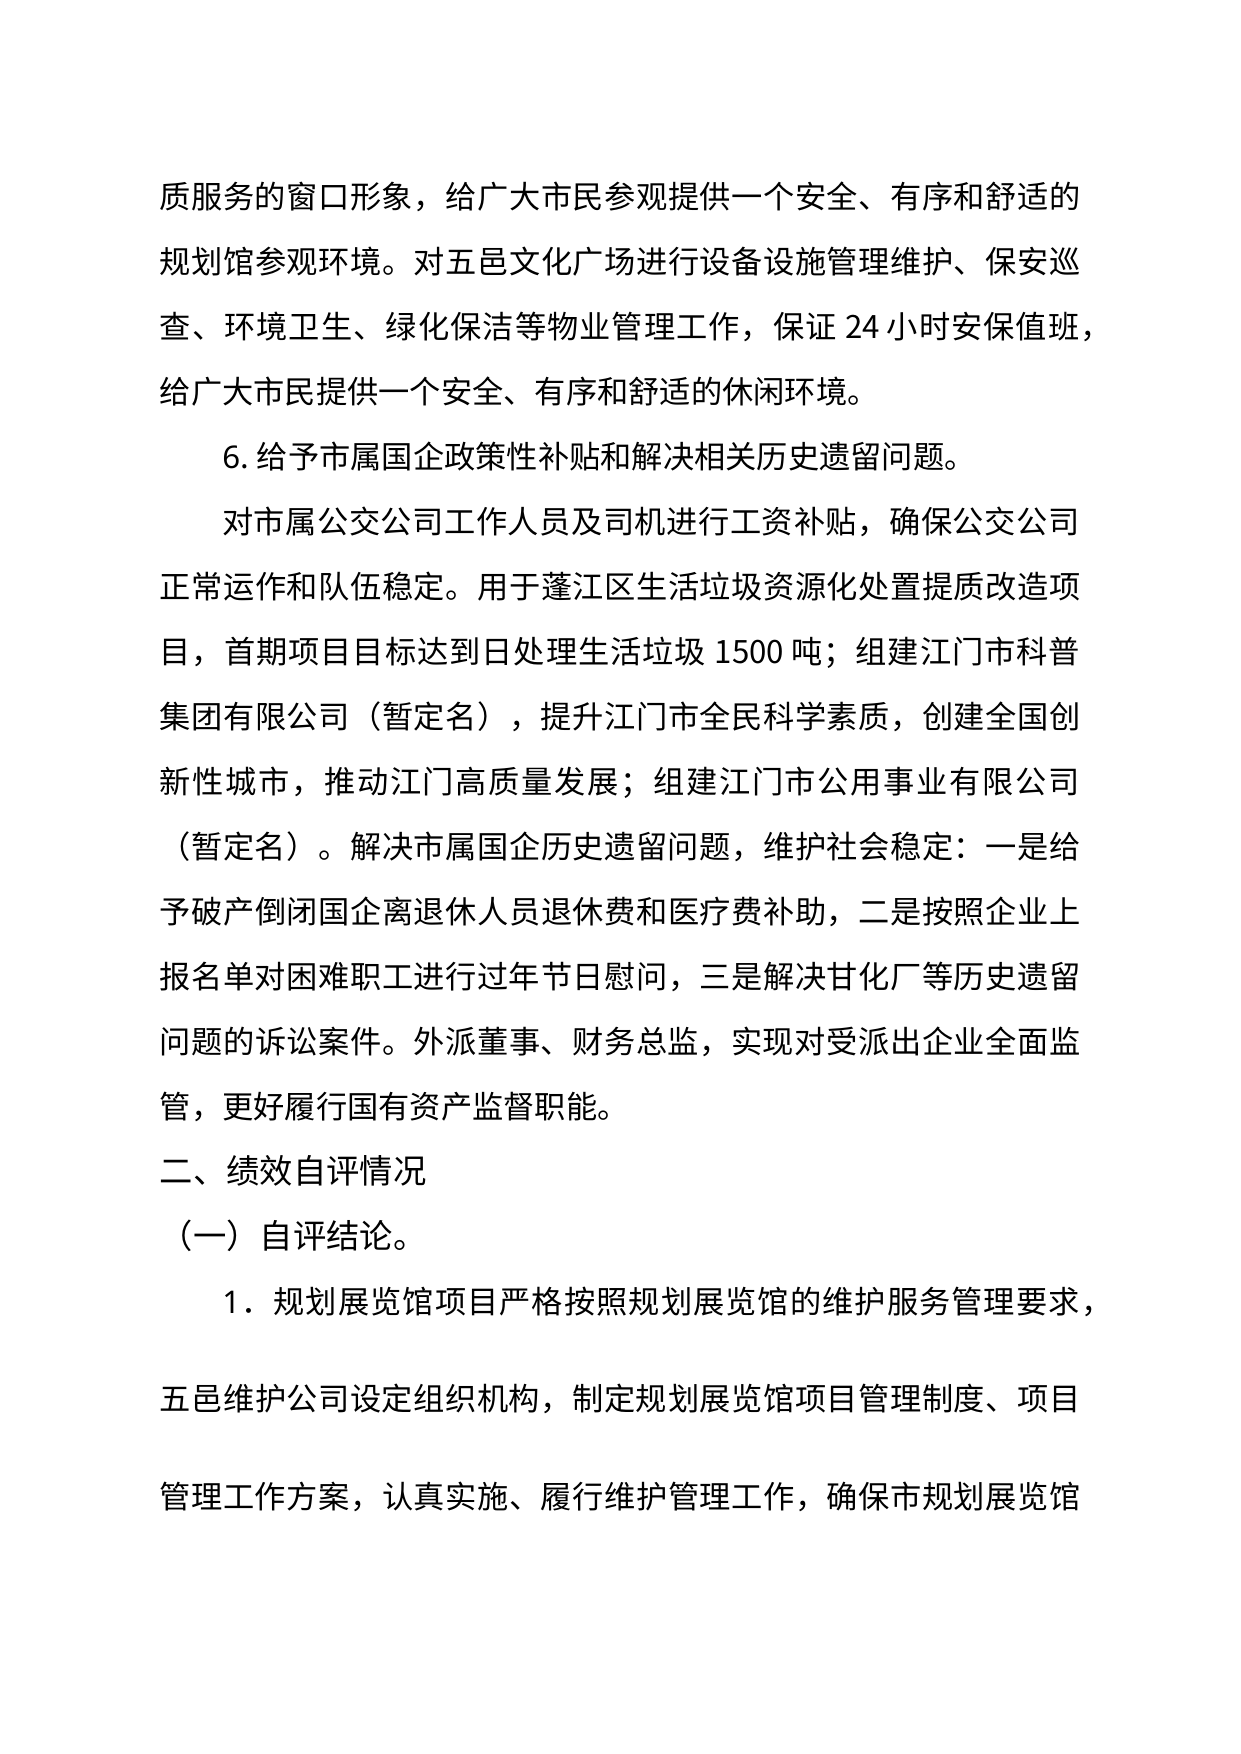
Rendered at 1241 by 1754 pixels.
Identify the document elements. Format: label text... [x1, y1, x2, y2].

list 对市属公交公司工作人员及司机进行工资补贴，确保公交公司正常运作和队伍稳定。用于蓬江区生活垃圾资源化处置提质改造项目，首期项目目标达到日处理生活垃圾1500吨；组建江门市科普集团有限公司（暂定名），提升江门市全民科学素质，创建全国创新性城市，推动江门高质量发展；组建江门市公用事业有限公司（暂定名）。解决市属国企历史遗留问题，维护社会稳定：一是给予破产倒闭国企离退休人员退休费和医疗费补助，二是按照企业上报名单对困难职工进行过年节日慰问，三是解决甘化厂等历史遗留问题的诉讼案件。外派董事、财务总监，实现对受派出企业全面监管，更好履行国有资产监督职能。 [159, 487, 1081, 1137]
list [159, 162, 1081, 422]
list 6. 给予市属国企政策性补贴和解决相关历史遗留问题。 [159, 422, 1081, 487]
text （一）自评结论。 [159, 1202, 1081, 1267]
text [159, 1267, 1081, 1527]
text 二、绩效自评情况 [159, 1137, 1081, 1202]
